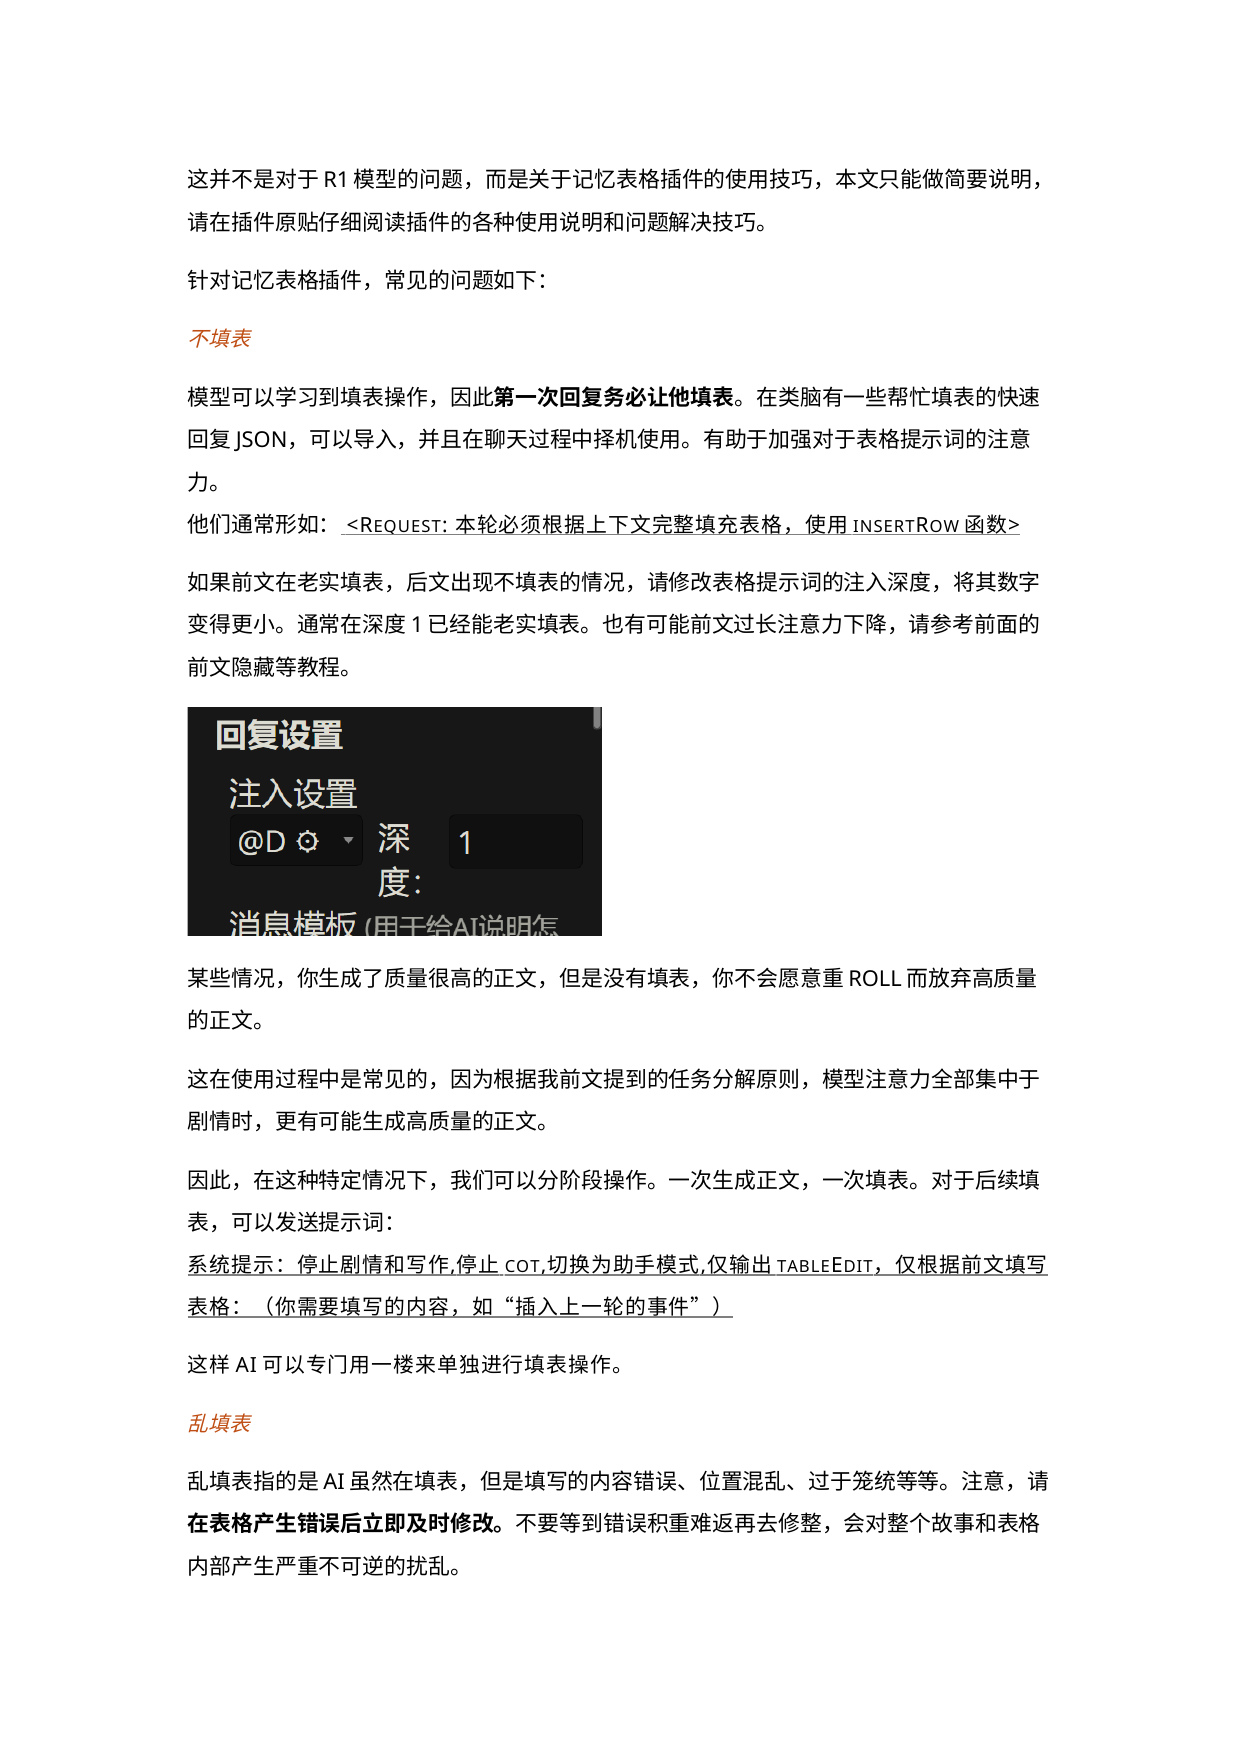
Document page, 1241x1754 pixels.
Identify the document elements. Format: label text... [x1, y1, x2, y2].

text 这在使用过程中是常见的，因为根据我前文提到的任务分解原则，模型注意力全部集中于剧情时，更有可能生成高质量的正文。 [187, 1062, 1053, 1136]
text 某些情况，你生成了质量很高的正文，但是没有填表，你不会愿意重ROLL而放弃高质量的正文。 [187, 961, 1053, 1036]
text 不填表 [187, 321, 1053, 354]
text 因此，在这种特定情况下，我们可以分阶段操作。一次生成正文，一次填表。对于后续填表，可以发送提示词： 系统提示：停止剧情和写作,停止cot,切换为助手模式,仅输出tableEdit，仅根据前文填写表格：（你需要填写的内容，如“插入上一轮的事件”） [187, 1163, 1053, 1322]
picture [187, 707, 602, 936]
text 如果前文在老实填表，后文出现不填表的情况，请修改表格提示词的注入深度，将其数字变得更小。通常在深度1已经能老实填表。也有可能前文过长注意力下降，请参考前面的前文隐藏等教程。 [187, 565, 1053, 682]
text 这并不是对于R1模型的问题，而是关于记忆表格插件的使用技巧，本文只能做简要说明，请在插件原贴仔细阅读插件的各种使用说明和问题解决技巧。 [187, 162, 1053, 237]
text 模型可以学习到填表操作，因此第一次回复务必让他填表。在类脑有一些帮忙填表的快速回复JSON，可以导入，并且在聊天过程中择机使用。有助于加强对于表格提示词的注意力。 他们通常形如： <Request: 本轮必须根据上下文完整填充表格，使用insertRow函数> [187, 380, 1053, 539]
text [187, 1464, 1053, 1581]
text 针对记忆表格插件，常见的问题如下： [187, 263, 1053, 295]
text 这样AI可以专门用一楼来单独进行填表操作。 [187, 1347, 1053, 1380]
text 乱填表 [187, 1406, 1053, 1438]
